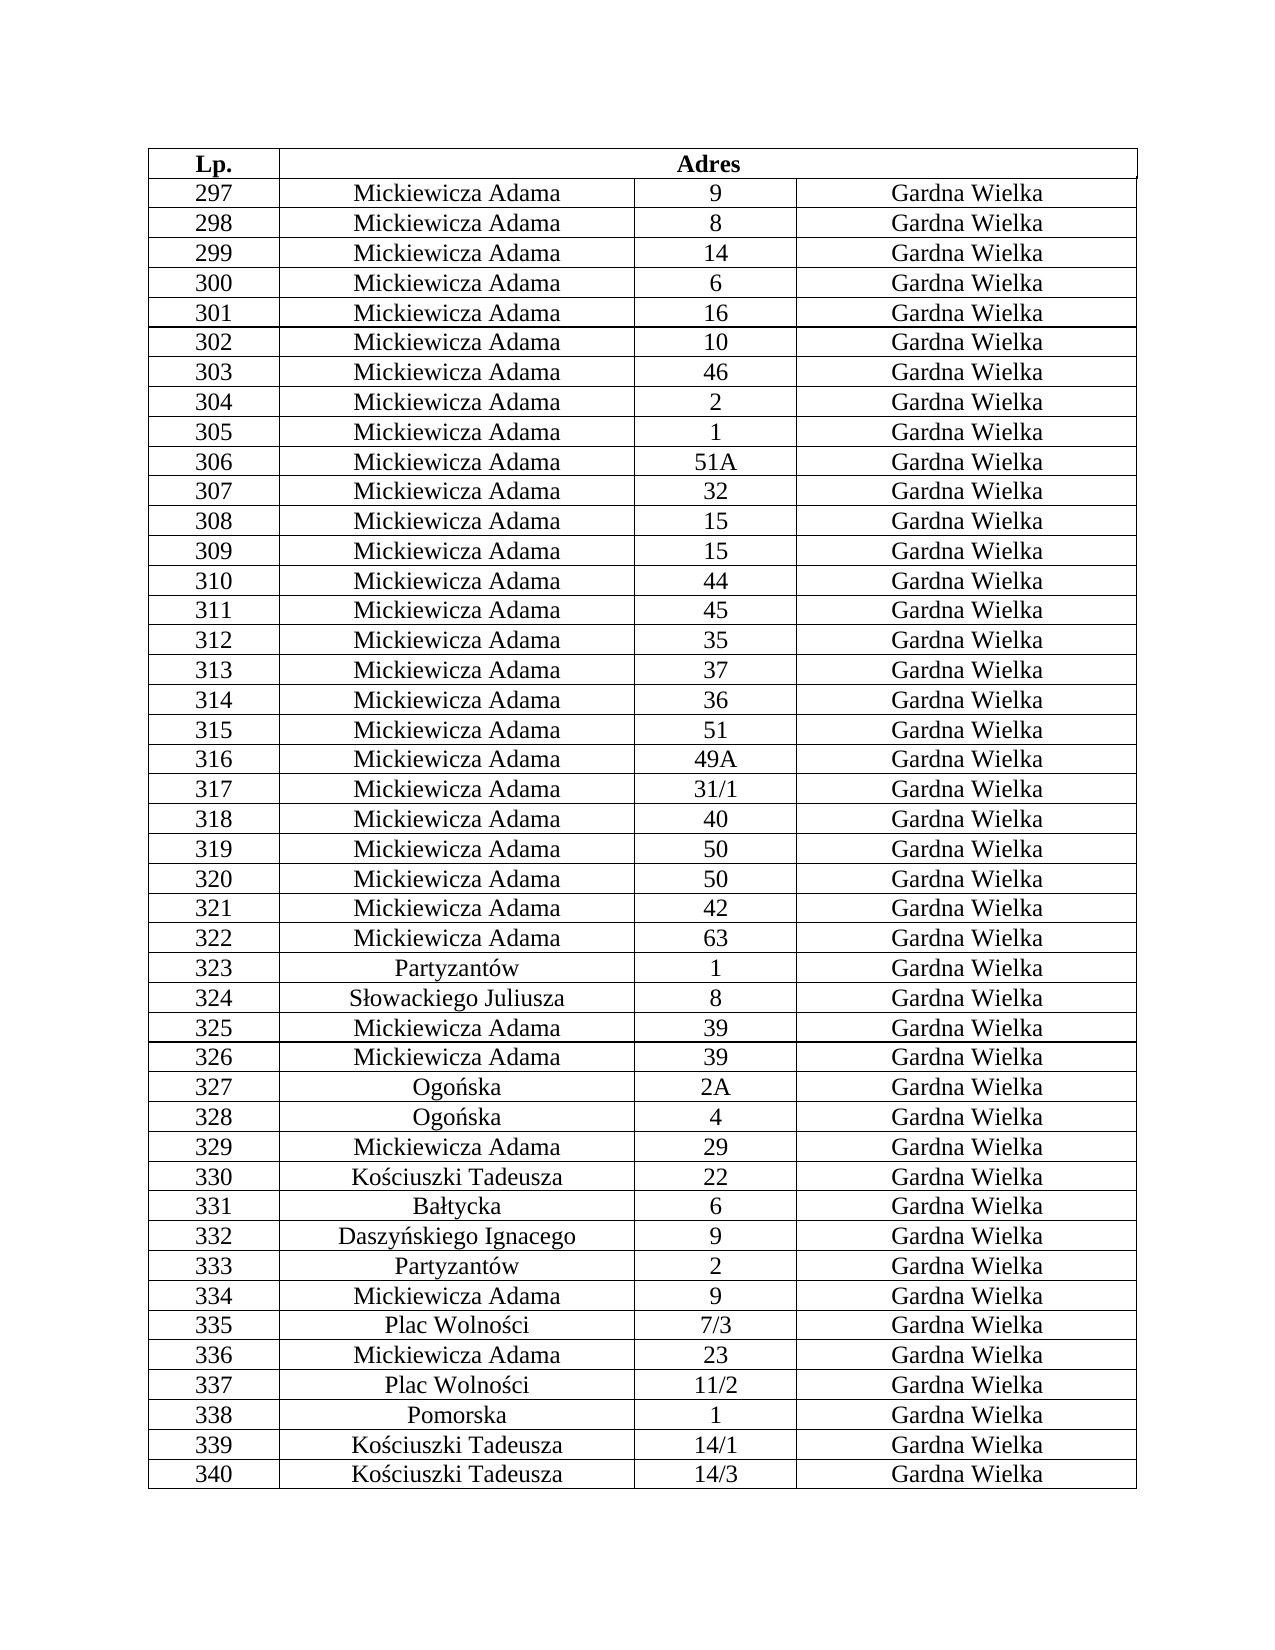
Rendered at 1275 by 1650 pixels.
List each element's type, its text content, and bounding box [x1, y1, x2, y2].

table_cell Gardna Wielka [797, 1072, 1136, 1101]
table_cell Gardna Wielka [797, 268, 1136, 297]
table_cell 311 [149, 596, 279, 624]
table_cell Daszyńskiego Ignacego [280, 1221, 634, 1250]
table_cell Mickiewicza Adama [280, 387, 634, 416]
table_cell 337 [149, 1370, 279, 1399]
table_cell Mickiewicza Adama [280, 1043, 634, 1071]
table_cell 325 [149, 1013, 279, 1041]
table_cell Mickiewicza Adama [280, 834, 634, 863]
table_cell Gardna Wielka [797, 1102, 1136, 1131]
table_cell 302 [149, 328, 279, 356]
table_cell 6 [635, 268, 796, 297]
table_cell 306 [149, 447, 279, 475]
table_cell 23 [635, 1340, 796, 1369]
table_cell Gardna Wielka [797, 208, 1136, 237]
table_cell 4 [635, 1102, 796, 1131]
table_cell 327 [149, 1072, 279, 1101]
table_cell 14 [635, 238, 796, 267]
table_cell 51A [635, 447, 796, 475]
table_cell Mickiewicza Adama [280, 208, 634, 237]
table_cell Gardna Wielka [797, 1281, 1136, 1309]
table_cell 304 [149, 387, 279, 416]
table_cell 8 [635, 208, 796, 237]
table_cell Gardna Wielka [797, 447, 1136, 475]
table_cell Partyzantów [280, 953, 634, 982]
table_cell 22 [635, 1162, 796, 1190]
table_cell 326 [149, 1043, 279, 1071]
table_cell Gardna Wielka [797, 1400, 1136, 1429]
table_cell Mickiewicza Adama [280, 566, 634, 594]
table_cell 42 [635, 894, 796, 922]
table_cell 9 [635, 1281, 796, 1309]
table_cell Kościuszki Tadeusza [280, 1162, 634, 1190]
table_cell 335 [149, 1311, 279, 1339]
table_cell Mickiewicza Adama [280, 804, 634, 833]
table_cell 46 [635, 357, 796, 386]
table_cell 6 [635, 1191, 796, 1220]
table_cell 1 [635, 1400, 796, 1429]
table_cell Mickiewicza Adama [280, 745, 634, 773]
table_cell 312 [149, 625, 279, 654]
table_cell 36 [635, 685, 796, 714]
table_cell Mickiewicza Adama [280, 506, 634, 535]
table_cell 50 [635, 834, 796, 863]
table_cell 7/3 [635, 1311, 796, 1339]
table_cell Gardna Wielka [797, 923, 1136, 952]
table_cell 11/2 [635, 1370, 796, 1399]
table_cell 333 [149, 1251, 279, 1280]
table_cell Gardna Wielka [797, 476, 1136, 505]
table_cell 332 [149, 1221, 279, 1250]
table_cell Gardna Wielka [797, 715, 1136, 743]
table_cell Gardna Wielka [797, 1221, 1136, 1250]
table_cell 2A [635, 1072, 796, 1101]
table_cell 318 [149, 804, 279, 833]
table_cell Mickiewicza Adama [280, 715, 634, 743]
table_cell Gardna Wielka [797, 357, 1136, 386]
table_header Adres [280, 149, 1137, 177]
table_cell 45 [635, 596, 796, 624]
table_cell Mickiewicza Adama [280, 298, 634, 326]
table_cell Mickiewicza Adama [280, 328, 634, 356]
table_cell 51 [635, 715, 796, 743]
table_cell Gardna Wielka [797, 1311, 1136, 1339]
table_cell Gardna Wielka [797, 1043, 1136, 1071]
table_cell 314 [149, 685, 279, 714]
table_cell 319 [149, 834, 279, 863]
table_cell Słowackiego Juliusza [280, 983, 634, 1012]
table_cell 313 [149, 655, 279, 684]
table_cell Gardna Wielka [797, 536, 1136, 565]
table_cell 29 [635, 1132, 796, 1161]
table_cell Gardna Wielka [797, 864, 1136, 892]
table_cell 329 [149, 1132, 279, 1161]
table_cell 305 [149, 417, 279, 446]
table_cell Gardna Wielka [797, 655, 1136, 684]
table_cell Mickiewicza Adama [280, 864, 634, 892]
table_cell Mickiewicza Adama [280, 1132, 634, 1161]
table_cell 63 [635, 923, 796, 952]
table_cell Gardna Wielka [797, 596, 1136, 624]
table_cell Kościuszki Tadeusza [280, 1430, 634, 1458]
table_cell Mickiewicza Adama [280, 447, 634, 475]
table_cell Mickiewicza Adama [280, 1013, 634, 1041]
table_cell 37 [635, 655, 796, 684]
table_cell Mickiewicza Adama [280, 923, 634, 952]
table_cell Gardna Wielka [797, 387, 1136, 416]
table_header Lp. [149, 149, 279, 177]
table_cell Mickiewicza Adama [280, 357, 634, 386]
table_cell 316 [149, 745, 279, 773]
table_cell Plac Wolności [280, 1370, 634, 1399]
table_cell 10 [635, 328, 796, 356]
table_cell 40 [635, 804, 796, 833]
table_cell 297 [149, 179, 279, 207]
table_cell 321 [149, 894, 279, 922]
table_cell 303 [149, 357, 279, 386]
table_cell Ogońska [280, 1072, 634, 1101]
table_cell 298 [149, 208, 279, 237]
table_cell Mickiewicza Adama [280, 179, 634, 207]
table_cell 2 [635, 387, 796, 416]
table_cell 310 [149, 566, 279, 594]
table_cell 328 [149, 1102, 279, 1131]
table_cell Plac Wolności [280, 1311, 634, 1339]
table_cell Gardna Wielka [797, 1132, 1136, 1161]
table_cell Gardna Wielka [797, 1460, 1136, 1488]
table_cell 334 [149, 1281, 279, 1309]
table_cell Gardna Wielka [797, 685, 1136, 714]
table_cell 9 [635, 179, 796, 207]
table_cell Gardna Wielka [797, 834, 1136, 863]
table_cell 323 [149, 953, 279, 982]
table_cell Gardna Wielka [797, 506, 1136, 535]
table_cell Ogońska [280, 1102, 634, 1131]
table_cell 14/3 [635, 1460, 796, 1488]
table_cell 15 [635, 506, 796, 535]
table_cell 31/1 [635, 774, 796, 803]
table_cell 32 [635, 476, 796, 505]
table_cell 49A [635, 745, 796, 773]
table_cell Gardna Wielka [797, 1013, 1136, 1041]
table_cell Mickiewicza Adama [280, 596, 634, 624]
table_cell Gardna Wielka [797, 745, 1136, 773]
table_cell 44 [635, 566, 796, 594]
table_cell Mickiewicza Adama [280, 1281, 634, 1309]
table_cell Gardna Wielka [797, 894, 1136, 922]
table_cell Gardna Wielka [797, 1191, 1136, 1220]
table_cell Mickiewicza Adama [280, 476, 634, 505]
table_cell Gardna Wielka [797, 298, 1136, 326]
table_cell 308 [149, 506, 279, 535]
table_cell 39 [635, 1043, 796, 1071]
table_cell 2 [635, 1251, 796, 1280]
table_cell Kościuszki Tadeusza [280, 1460, 634, 1488]
table_cell Gardna Wielka [797, 1430, 1136, 1458]
table_cell 39 [635, 1013, 796, 1041]
table_cell 322 [149, 923, 279, 952]
table_cell Gardna Wielka [797, 1370, 1136, 1399]
table_cell 317 [149, 774, 279, 803]
table_cell Gardna Wielka [797, 566, 1136, 594]
table_cell 1 [635, 953, 796, 982]
table_cell 15 [635, 536, 796, 565]
table_cell 336 [149, 1340, 279, 1369]
table_cell 299 [149, 238, 279, 267]
table_cell Gardna Wielka [797, 1162, 1136, 1190]
table_cell Gardna Wielka [797, 417, 1136, 446]
table_cell Gardna Wielka [797, 179, 1136, 207]
table_cell Gardna Wielka [797, 983, 1136, 1012]
table_cell Mickiewicza Adama [280, 894, 634, 922]
table_cell 330 [149, 1162, 279, 1190]
table_cell Mickiewicza Adama [280, 417, 634, 446]
table_cell 338 [149, 1400, 279, 1429]
table_cell Mickiewicza Adama [280, 238, 634, 267]
table_cell 1 [635, 417, 796, 446]
table_cell Gardna Wielka [797, 774, 1136, 803]
table_cell 315 [149, 715, 279, 743]
table_cell 14/1 [635, 1430, 796, 1458]
table_cell Gardna Wielka [797, 238, 1136, 267]
table_cell 320 [149, 864, 279, 892]
table_cell Mickiewicza Adama [280, 774, 634, 803]
table_cell Mickiewicza Adama [280, 625, 634, 654]
table_cell 8 [635, 983, 796, 1012]
table_cell 331 [149, 1191, 279, 1220]
table_cell 16 [635, 298, 796, 326]
table_cell 9 [635, 1221, 796, 1250]
table_cell 339 [149, 1430, 279, 1458]
table_cell Mickiewicza Adama [280, 268, 634, 297]
table_cell Pomorska [280, 1400, 634, 1429]
table_cell 300 [149, 268, 279, 297]
table_cell Gardna Wielka [797, 625, 1136, 654]
table_cell Mickiewicza Adama [280, 685, 634, 714]
table_cell 307 [149, 476, 279, 505]
table_cell Gardna Wielka [797, 804, 1136, 833]
table_cell Bałtycka [280, 1191, 634, 1220]
table_cell Mickiewicza Adama [280, 536, 634, 565]
table_cell Partyzantów [280, 1251, 634, 1280]
table_cell 324 [149, 983, 279, 1012]
table_cell Gardna Wielka [797, 1340, 1136, 1369]
table_cell 309 [149, 536, 279, 565]
table_cell Gardna Wielka [797, 953, 1136, 982]
table_cell 301 [149, 298, 279, 326]
table_cell Mickiewicza Adama [280, 1340, 634, 1369]
table_cell Gardna Wielka [797, 328, 1136, 356]
table_cell Mickiewicza Adama [280, 655, 634, 684]
table_cell Gardna Wielka [797, 1251, 1136, 1280]
table_cell 50 [635, 864, 796, 892]
table_cell 35 [635, 625, 796, 654]
table_cell 340 [149, 1460, 279, 1488]
